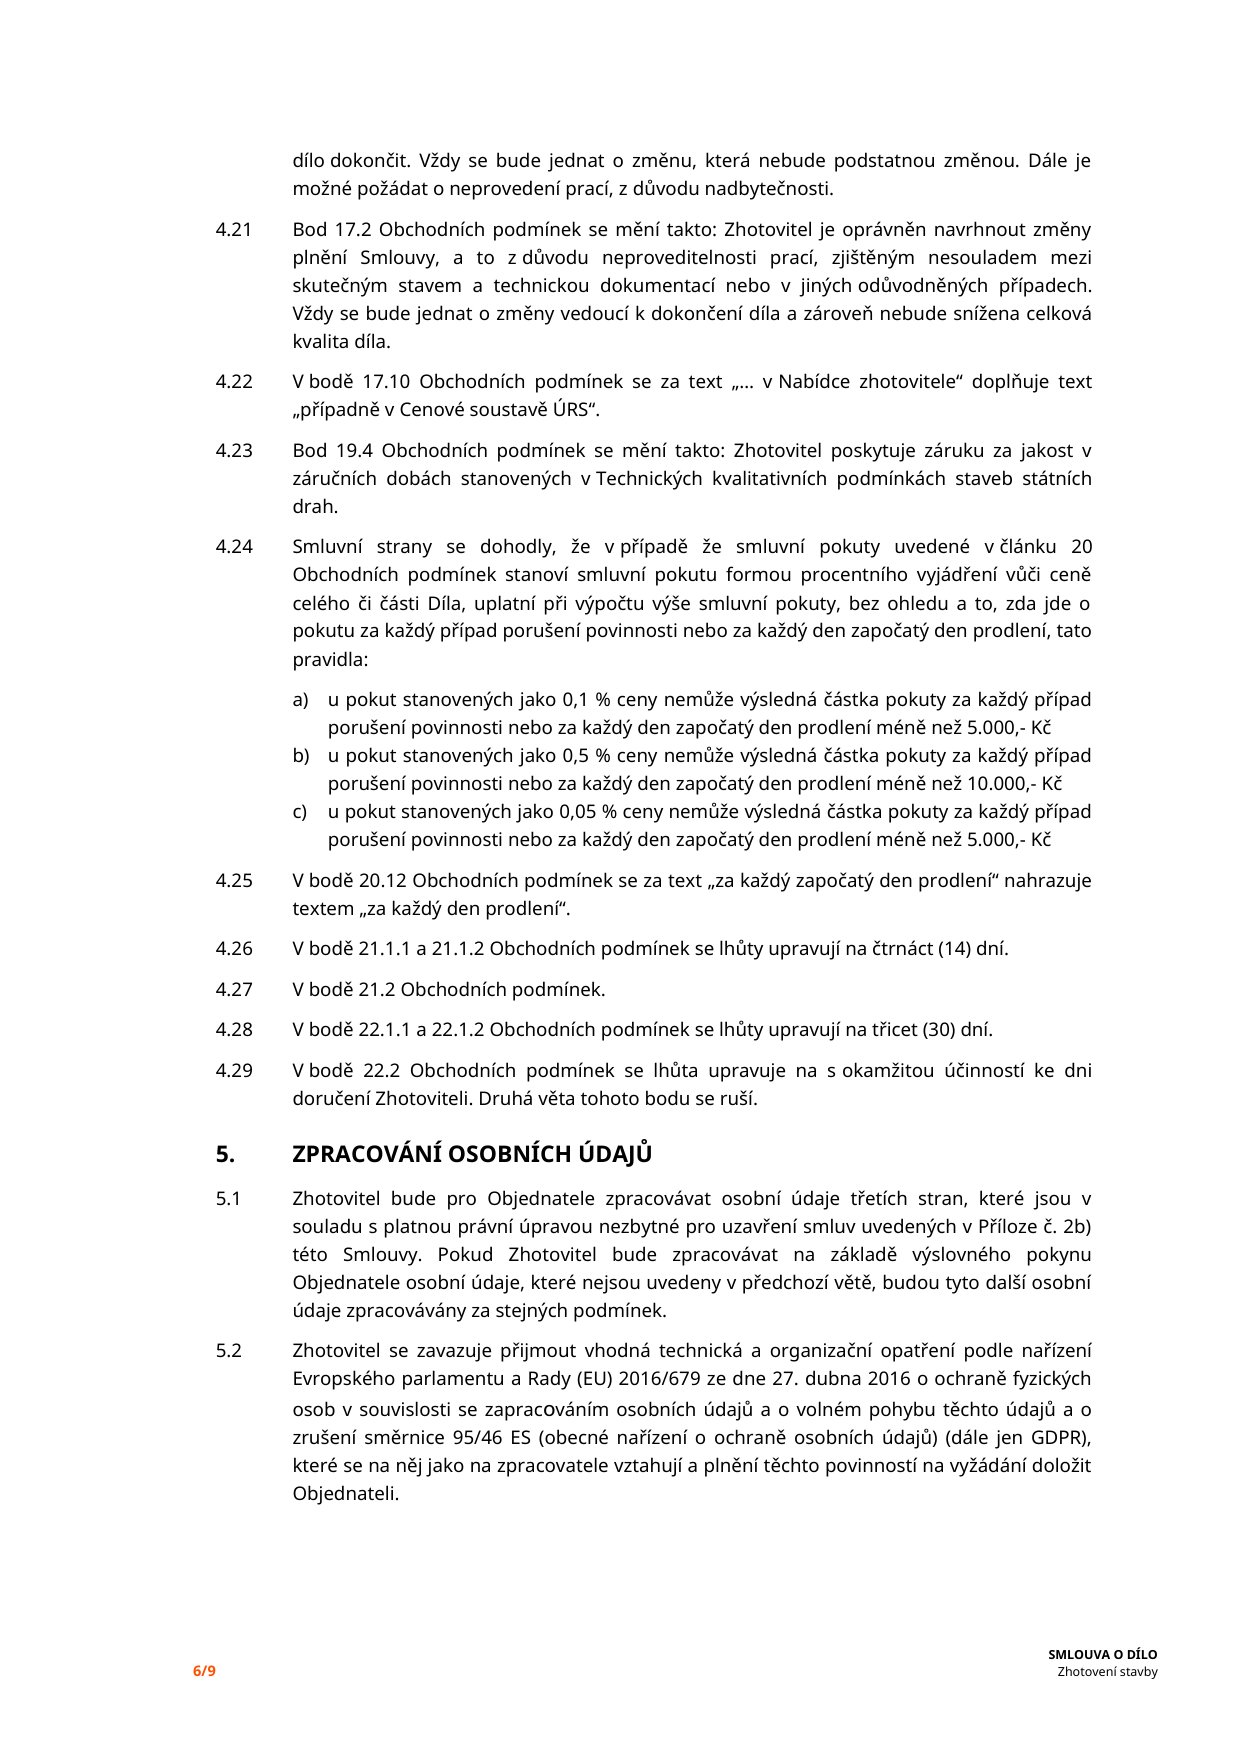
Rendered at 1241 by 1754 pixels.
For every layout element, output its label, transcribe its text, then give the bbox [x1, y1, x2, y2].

text u pokut stanovených jako 0,05 % ceny nemůže výsledná částka pokuty za každý případ porušení povinnosti nebo za každý den započatý den prodlení méně než 5.000,- Kč [292, 798, 1093, 852]
text V bodě 17.10 Obchodních podmínek se za text „… v Nabídce zhotovitele“ doplňuje text „případně v Cenové soustavě ÚRS“. [216, 369, 1093, 422]
list u pokut stanovených jako 0,1 % ceny nemůže výsledná částka pokuty za každý případ porušení povinnosti nebo za každý den započatý den prodlení méně než 5.000,- Kč [292, 686, 1093, 740]
text u pokut stanovených jako 0,5 % ceny nemůže výsledná částka pokuty za každý případ porušení povinnosti nebo za každý den započatý den prodlení méně než 10.000,- Kč [292, 742, 1093, 796]
text ZPRACOVÁNÍ OSOBNÍCH ÚDAJŮ [216, 1138, 1093, 1169]
text V bodě 21.2 Obchodních podmínek. [216, 976, 1093, 1002]
text Bod 19.4 Obchodních podmínek se mění takto: Zhotovitel poskytuje záruku za jakost v záručních dobách stanovených v Technických kvalitativních podmínkách staveb státních drah. [216, 437, 1093, 519]
text V bodě 21.1.1 a 21.1.2 Obchodních podmínek se lhůty upravují na čtrnáct (14) dní. [216, 936, 1093, 961]
text Smluvní strany se dohodly, že v případě že smluvní pokuty uvedené v článku 20 Obchodních podmínek stanoví smluvní pokutu formou procentního vyjádření vůči ceně celého či části Díla, uplatní při výpočtu výše smluvní pokuty, bez ohledu a to, zda jde o pokutu za každý případ porušení povinnosti nebo za každý den započatý den prodlení, tato pravidla: [216, 534, 1093, 671]
text V bodě 22.1.1 a 22.1.2 Obchodních podmínek se lhůty upravují na třicet (30) dní. [216, 1017, 1093, 1042]
text V bodě 22.2 Obchodních podmínek se lhůta upravuje na s okamžitou účinností ke dni doručení Zhotoviteli. Druhá věta tohoto bodu se ruší. [216, 1057, 1093, 1111]
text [216, 147, 1093, 201]
text Zhotovitel bude pro Objednatele zpracovávat osobní údaje třetích stran, které jsou v souladu s platnou právní úpravou nezbytné pro uzavření smluv uvedených v Příloze č. 2b) této Smlouvy. Pokud Zhotovitel bude zpracovávat na základě výslovného pokynu Objednatele osobní údaje, které nejsou uvedeny v předchozí větě, budou tyto další osobní údaje zpracovávány za stejných podmínek. [216, 1185, 1093, 1323]
text Bod 17.2 Obchodních podmínek se mění takto: Zhotovitel je oprávněn navrhnout změny plnění Smlouvy, a to z důvodu neproveditelnosti prací, zjištěným nesouladem mezi skutečným stavem a technickou dokumentací nebo v jiných odůvodněných případech. Vždy se bude jednat o změny vedoucí k dokončení díla a zároveň nebude snížena celková kvalita díla. [216, 216, 1093, 354]
text V bodě 20.12 Obchodních podmínek se za text „za každý započatý den prodlení“ nahrazuje textem „za každý den prodlení“. [216, 867, 1093, 921]
text Zhotovitel se zavazuje přijmout vhodná technická a organizační opatření podle nařízení Evropského parlamentu a Rady (EU) 2016/679 ze dne 27. dubna 2016 o ochraně fyzických osob v souvislosti se zapracováním osobních údajů a o volném pohybu těchto údajů a o zrušení směrnice 95/46 ES (obecné nařízení o ochraně osobních údajů) (dále jen GDPR), které se na něj jako na zpracovatele vztahují a plnění těchto povinností na vyžádání doložit Objednateli. [216, 1338, 1093, 1506]
